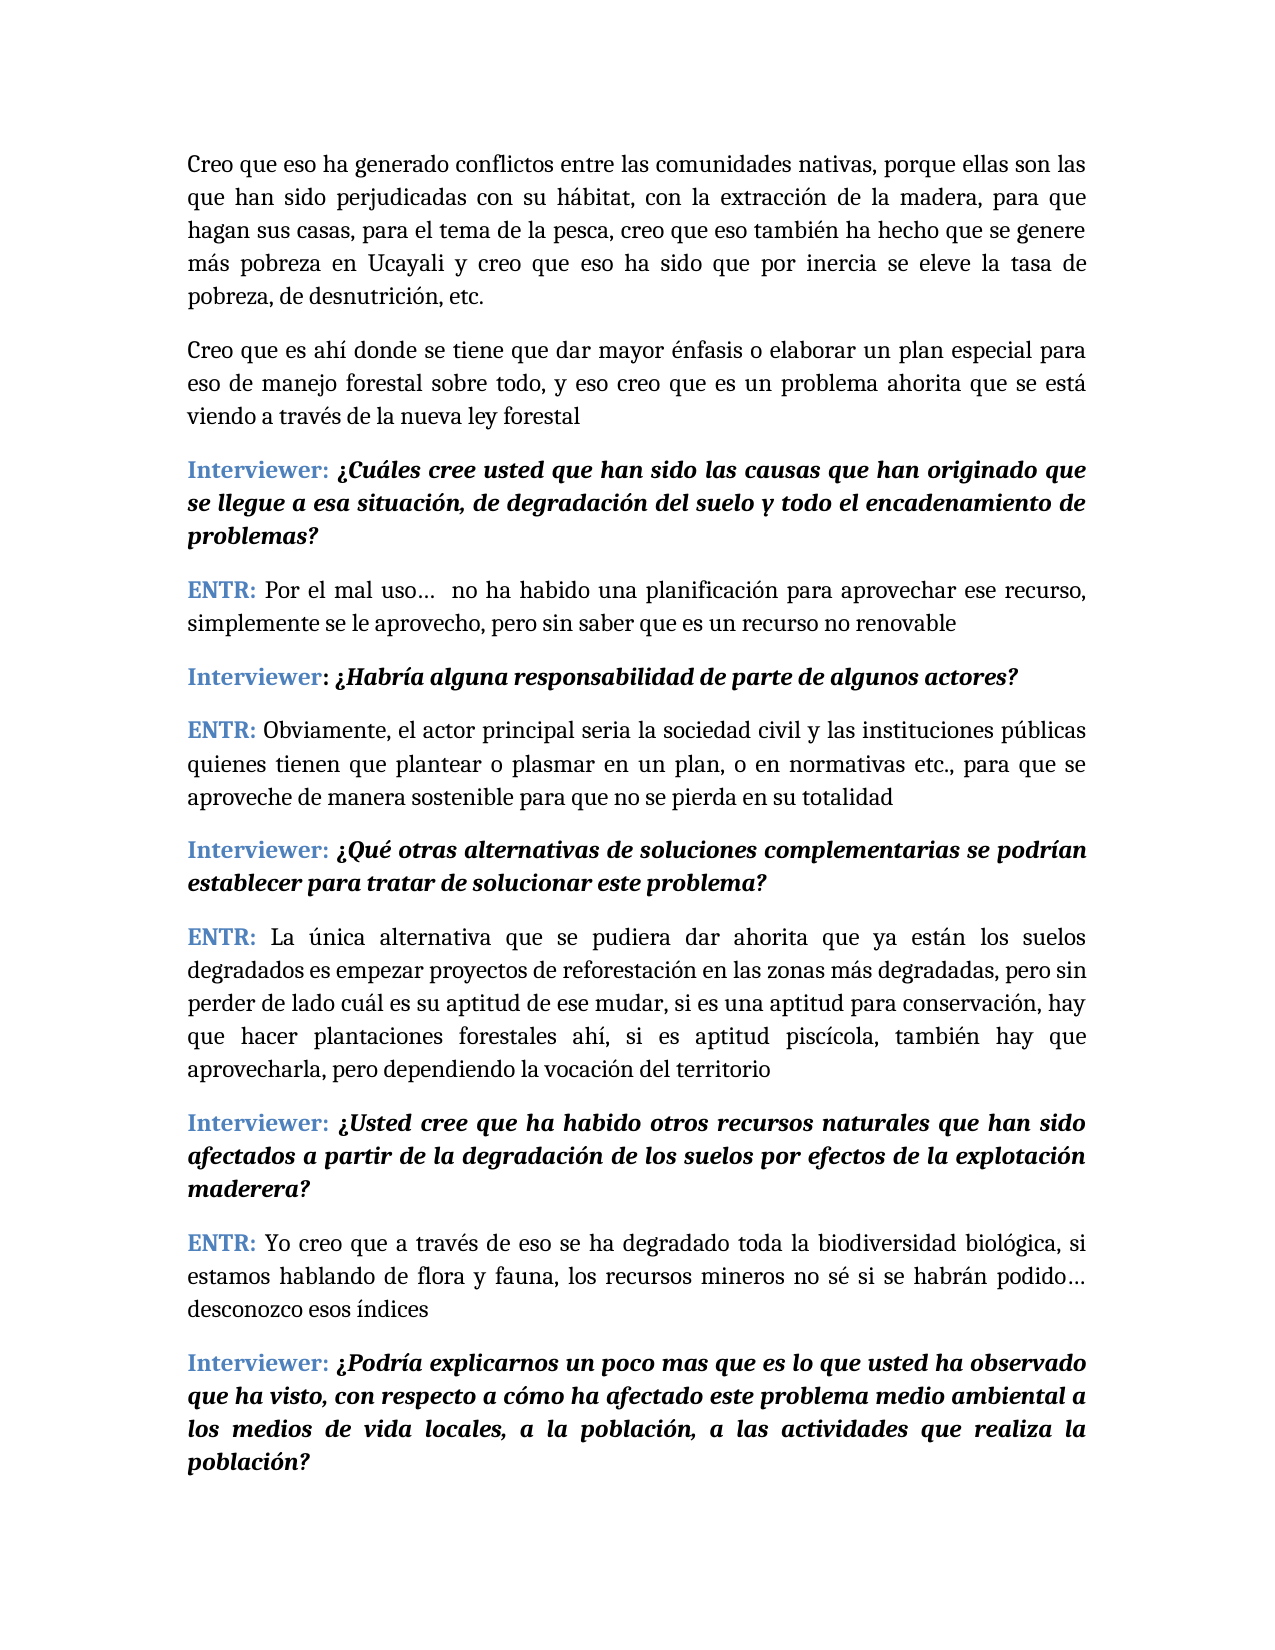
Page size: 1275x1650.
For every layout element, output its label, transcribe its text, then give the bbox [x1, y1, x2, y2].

text ENTR: La única alternativa que se pudiera dar ahorita que ya están los suelos degradados es empezar proyectos de reforestación en las zonas más degradadas, pero sin perder de lado cuál es su aptitud de ese mudar, si es una aptitud para conservación, hay que hacer plantaciones forestales ahí, si es aptitud piscícola, también hay que aprovecharla, pero dependiendo la vocación del territorio [187, 923, 1087, 1084]
text Interviewer: ¿Qué otras alternativas de soluciones complementarias se podrían establecer para tratar de solucionar este problema? [187, 836, 1087, 898]
text Interviewer: ¿Podría explicarnos un poco mas que es lo que usted ha observado que ha visto, con respecto a cómo ha afectado este problema medio ambiental a los medios de vida locales, a la población, a las actividades que realiza la población? [187, 1349, 1087, 1477]
text Interviewer: ¿Usted cree que ha habido otros recursos naturales que han sido afectados a partir de la degradación de los suelos por efectos de la explotación maderera? [187, 1109, 1087, 1204]
text Interviewer: ¿Cuáles cree usted que han sido las causas que han originado que se llegue a esa situación, de degradación del suelo y todo el encadenamiento de problemas? [187, 456, 1087, 551]
text ENTR: Por el mal uso… no ha habido una planificación para aprovechar ese recurso, simplemente se le aprovecho, pero sin saber que es un recurso no renovable [187, 576, 1087, 637]
text ENTR: Obviamente, el actor principal seria la sociedad civil y las instituciones públicas quienes tienen que plantear o plasmar en un plan, o en normativas etc., para que se aproveche de manera sostenible para que no se pierda en su totalidad [187, 716, 1087, 811]
text Creo que es ahí donde se tiene que dar mayor énfasis o elaborar un plan especial para eso de manejo forestal sobre todo, y eso creo que es un problema ahorita que se está viendo a través de la nueva ley forestal [187, 336, 1087, 431]
text Creo que eso ha generado conflictos entre las comunidades nativas, porque ellas son las que han sido perjudicadas con su hábitat, con la extracción de la madera, para que hagan sus casas, para el tema de la pesca, creo que eso también ha hecho que se genere más pobreza en Ucayali y creo que eso ha sido que por inercia se eleve la tasa de pobreza, de desnutrición, etc. [187, 150, 1087, 311]
text ENTR: Yo creo que a través de eso se ha degradado toda la biodiversidad biológica, si estamos hablando de flora y fauna, los recursos mineros no sé si se habrán podido… desconozco esos índices [187, 1229, 1087, 1324]
text Interviewer: ¿Habría alguna responsabilidad de parte de algunos actores? [187, 663, 1087, 691]
